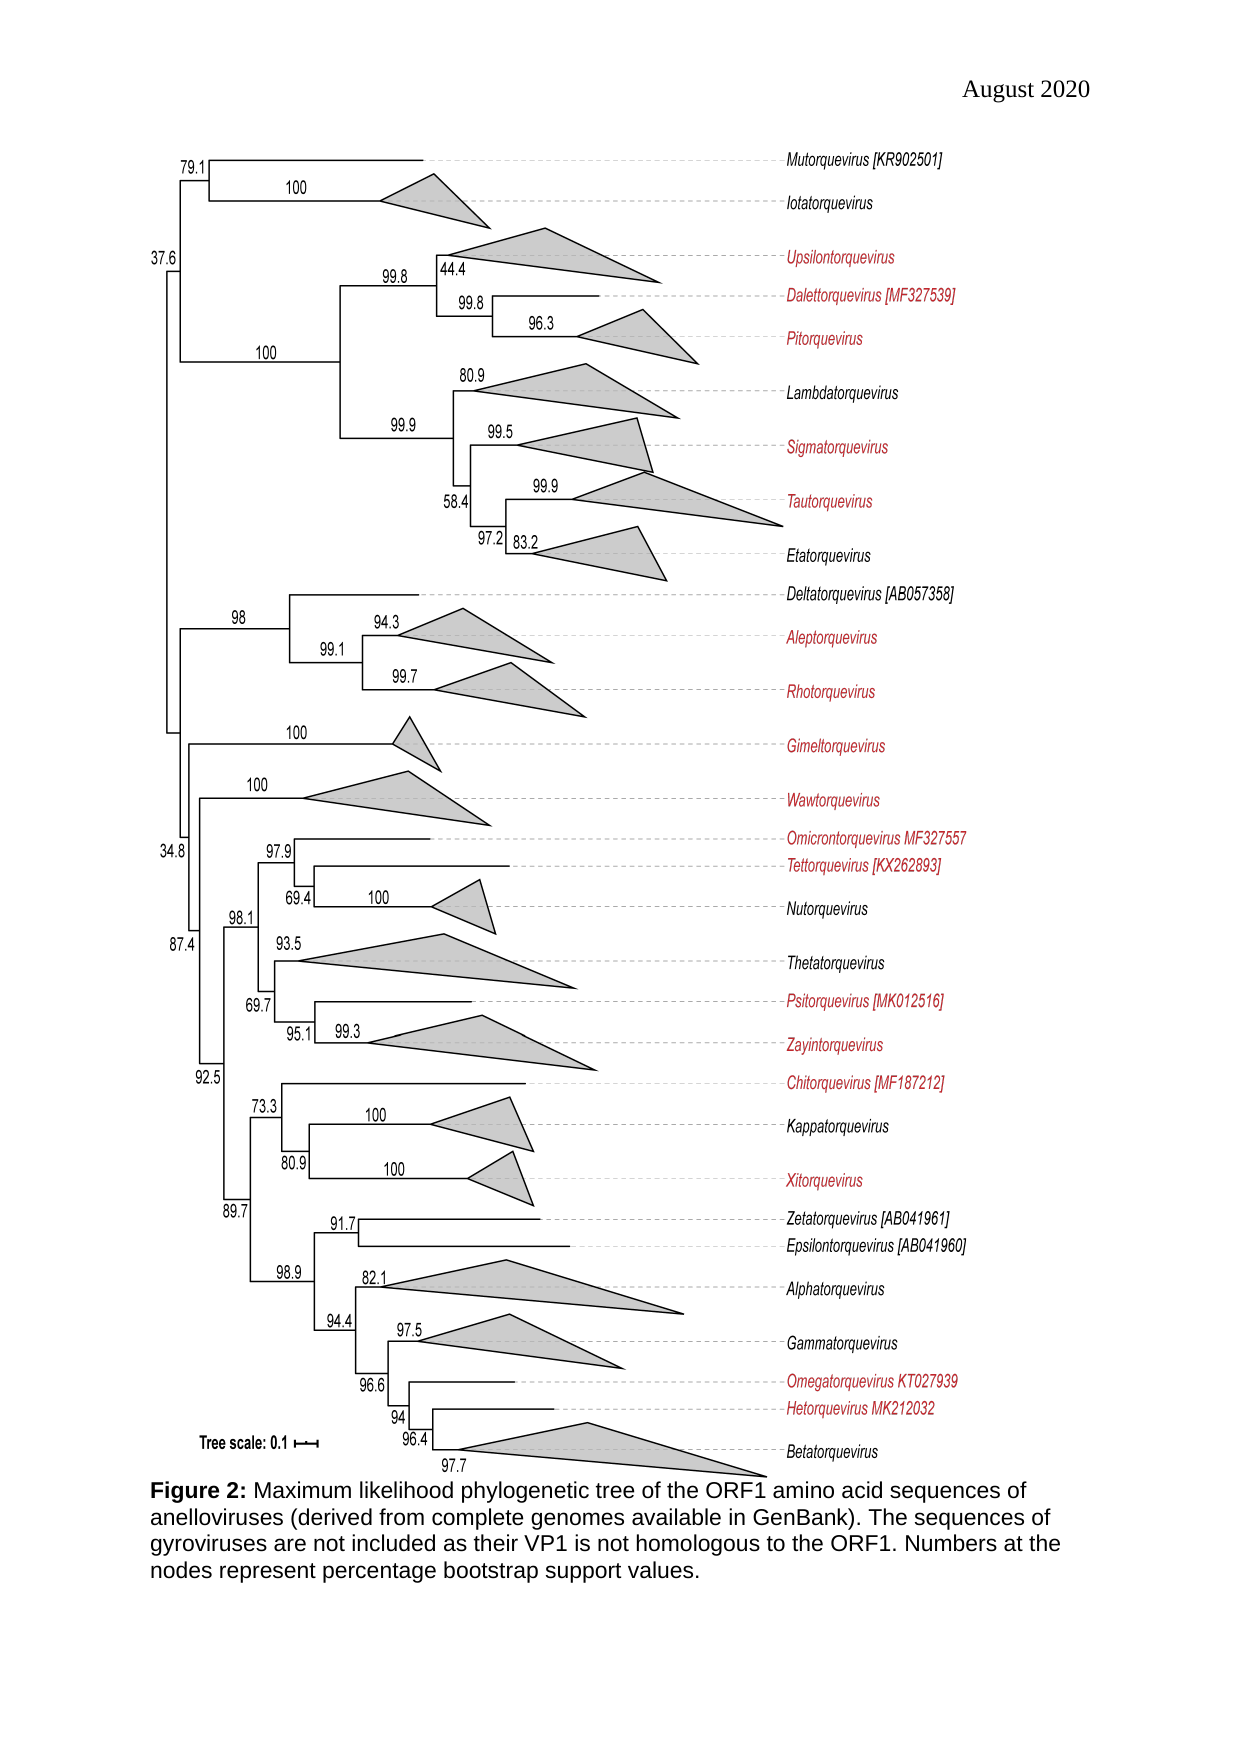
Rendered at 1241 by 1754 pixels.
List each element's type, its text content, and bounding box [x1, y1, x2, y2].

picture [150, 150, 967, 1478]
text Figure 2: Maximum likelihood phylogenetic tree of the ORF1 amino acid sequences of anelloviruses (derived from complete genomes available in GenBank). The sequences of gyroviruses are not included as their VP1 is not homologous to the ORF1. Numbers at the nodes represent percentage bootstrap support values. [150, 1477, 1090, 1583]
